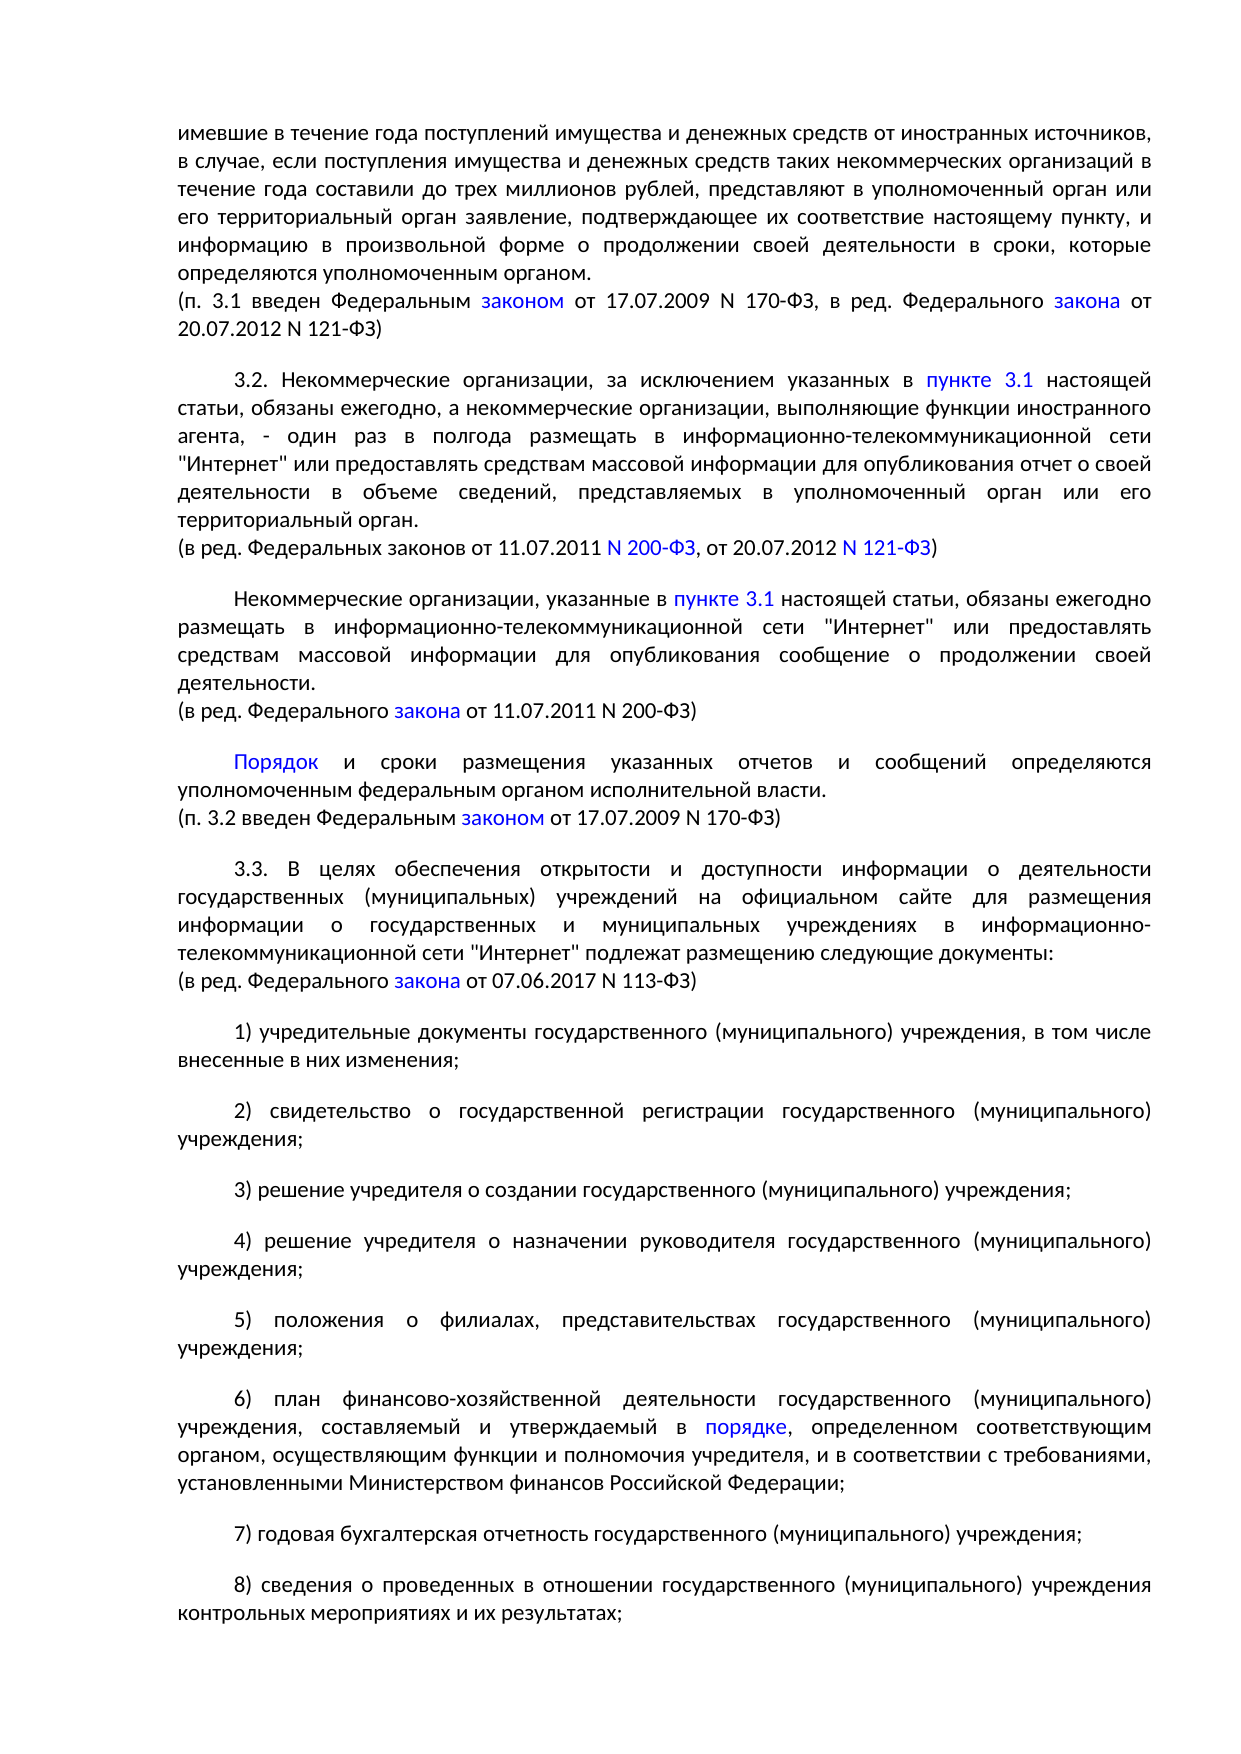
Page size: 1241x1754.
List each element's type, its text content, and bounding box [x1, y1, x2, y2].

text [177, 118, 1152, 286]
text (п. 3.2 введен Федеральным законом от 17.07.2009 N 170-ФЗ) [177, 803, 1152, 831]
text 8) сведения о проведенных в отношении государственного (муниципального) учреждения контрольных мероприятиях и их результатах; [177, 1570, 1152, 1626]
text 7) годовая бухгалтерская отчетность государственного (муниципального) учреждения; [177, 1519, 1152, 1547]
text 1) учредительные документы государственного (муниципального) учреждения, в том числе внесенные в них изменения; [177, 1017, 1152, 1073]
text 3.3. В целях обеспечения открытости и доступности информации о деятельности государственных (муниципальных) учреждений на официальном сайте для размещения информации о государственных и муниципальных учреждениях в информационно-телекоммуникационной сети "Интернет" подлежат размещению следующие документы: [177, 854, 1152, 966]
text 6) план финансово-хозяйственной деятельности государственного (муниципального) учреждения, составляемый и утверждаемый в порядке, определенном соответствующим органом, осуществляющим функции и полномочия учредителя, и в соответствии с требованиями, установленными Министерством финансов Российской Федерации; [177, 1384, 1152, 1496]
text (в ред. Федерального закона от 07.06.2017 N 113-ФЗ) [177, 966, 1152, 994]
text (в ред. Федерального закона от 11.07.2011 N 200-ФЗ) [177, 696, 1152, 724]
text 4) решение учредителя о назначении руководителя государственного (муниципального) учреждения; [177, 1226, 1152, 1282]
text 5) положения о филиалах, представительствах государственного (муниципального) учреждения; [177, 1305, 1152, 1361]
text Некоммерческие организации, указанные в пункте 3.1 настоящей статьи, обязаны ежегодно размещать в информационно-телекоммуникационной сети "Интернет" или предоставлять средствам массовой информации для опубликования сообщение о продолжении своей деятельности. [177, 584, 1152, 696]
text (п. 3.1 введен Федеральным законом от 17.07.2009 N 170-ФЗ, в ред. Федерального закона от 20.07.2012 N 121-ФЗ) [177, 286, 1152, 342]
text 2) свидетельство о государственной регистрации государственного (муниципального) учреждения; [177, 1096, 1152, 1152]
text 3) решение учредителя о создании государственного (муниципального) учреждения; [177, 1175, 1152, 1203]
text (в ред. Федеральных законов от 11.07.2011 N 200-ФЗ, от 20.07.2012 N 121-ФЗ) [177, 533, 1152, 561]
text Порядок и сроки размещения указанных отчетов и сообщений определяются уполномоченным федеральным органом исполнительной власти. [177, 747, 1152, 803]
text 3.2. Некоммерческие организации, за исключением указанных в пункте 3.1 настоящей статьи, обязаны ежегодно, а некоммерческие организации, выполняющие функции иностранного агента, - один раз в полгода размещать в информационно-телекоммуникационной сети "Интернет" или предоставлять средствам массовой информации для опубликования отчет о своей деятельности в объеме сведений, представляемых в уполномоченный орган или его территориальный орган. [177, 365, 1152, 533]
